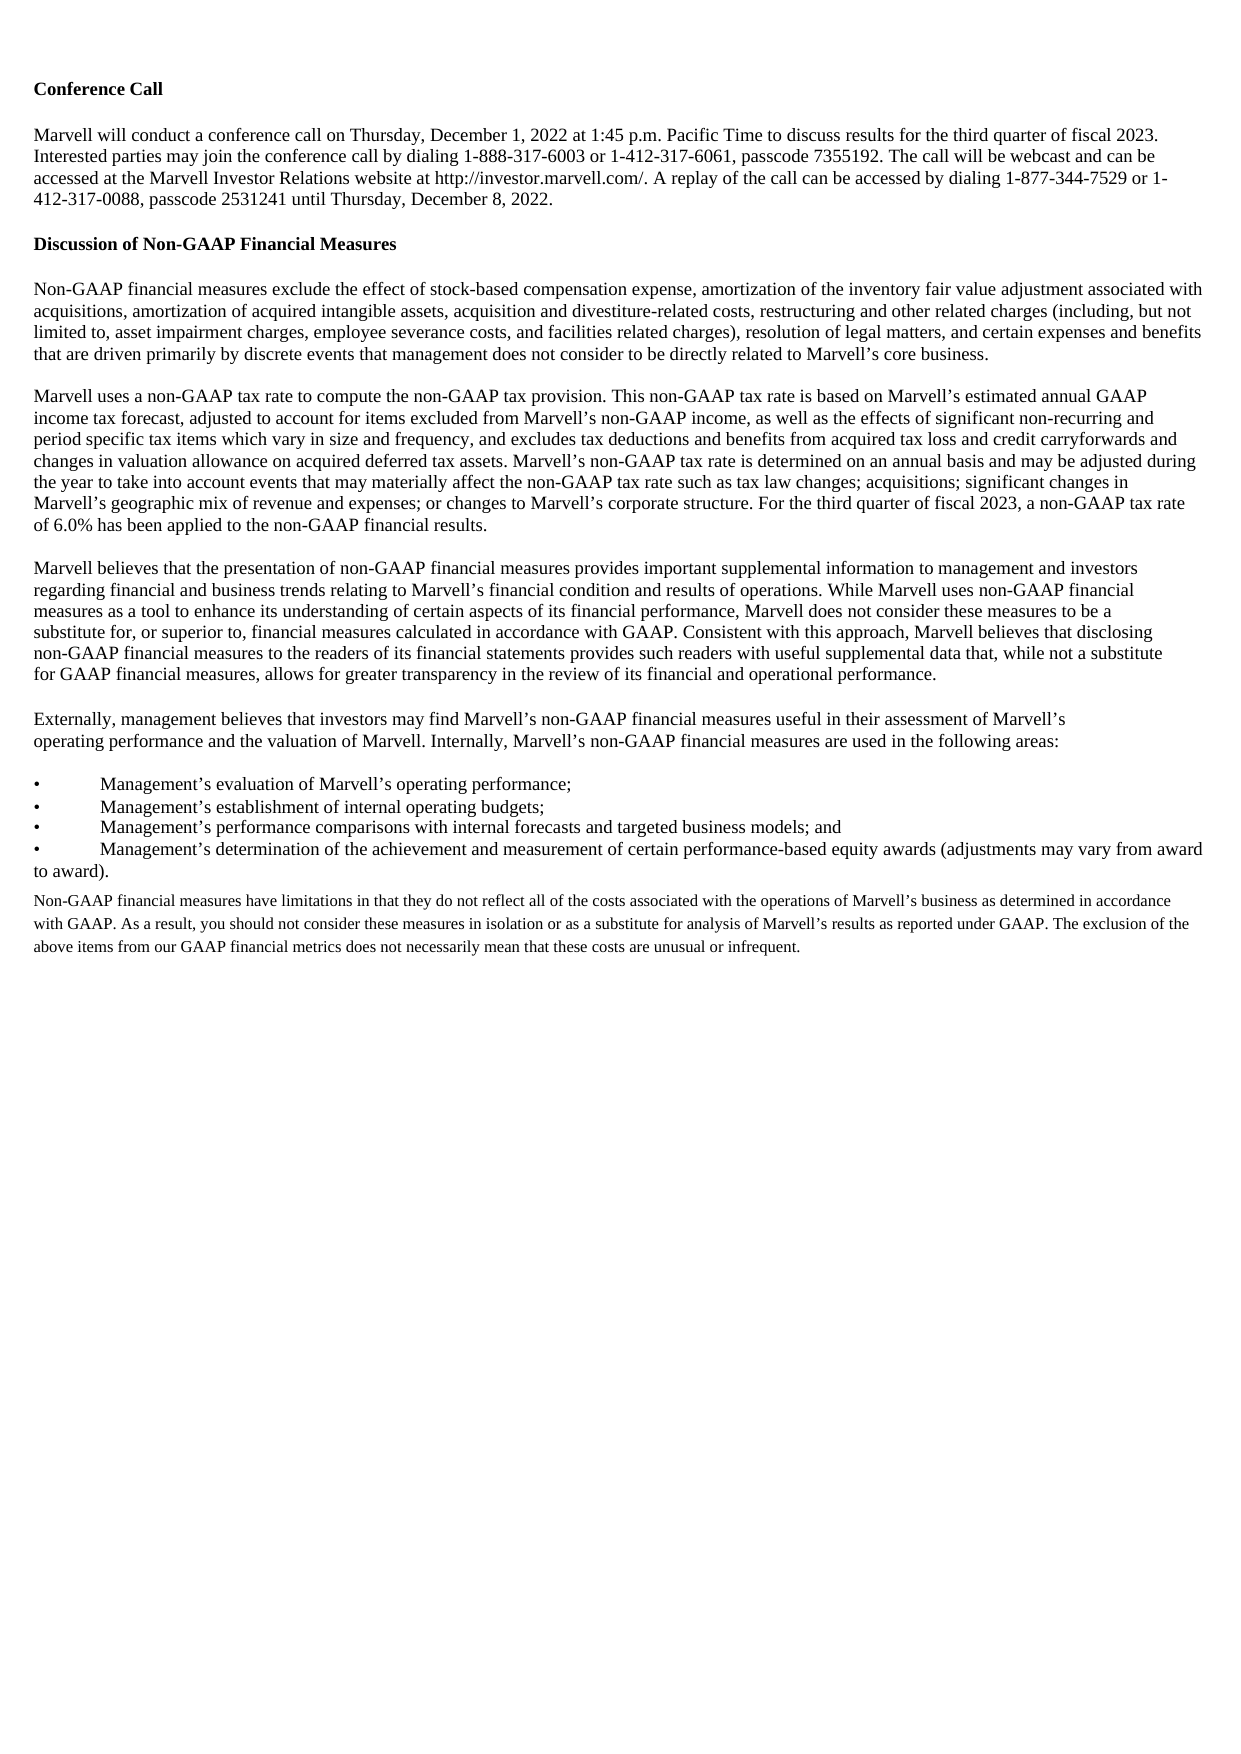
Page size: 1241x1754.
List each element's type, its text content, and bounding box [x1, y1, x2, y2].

text Non-GAAP financial measures have limitations in that they do not reflect all of the costs associated with the operations of Marvell’s business as determined in accordance with GAAP. As a result, you should not consider these measures in isolation or as a substitute for analysis of Marvell’s results as reported under GAAP. The exclusion of the above items from our GAAP financial metrics does not necessarily mean that these costs are unusual or infrequent. [33, 890, 1192, 956]
text Conference Call [33, 78, 1205, 100]
text Marvell uses a non-GAAP tax rate to compute the non-GAAP tax provision. This non-GAAP tax rate is based on Marvell’s estimated annual GAAP income tax forecast, adjusted to account for items excluded from Marvell’s non-GAAP income, as well as the effects of significant non-recurring and period specific tax items which vary in size and frequency, and excludes tax deductions and benefits from acquired tax loss and credit carryforwards and changes in valuation allowance on acquired deferred tax assets. Marvell’s non-GAAP tax rate is determined on an annual basis and may be adjusted during the year to take into account events that may materially affect the non-GAAP tax rate such as tax law changes; acquisitions; significant changes in Marvell’s geographic mix of revenue and expenses; or changes to Marvell’s corporate structure. For the third quarter of fiscal 2023, a non-GAAP tax rate of 6.0% has been applied to the non-GAAP financial results. [33, 386, 1203, 535]
text Discussion of Non-GAAP Financial Measures [33, 232, 1205, 254]
text Marvell believes that the presentation of non-GAAP financial measures provides important supplemental information to management and investors regarding financial and business trends relating to Marvell’s financial condition and results of operations. While Marvell uses non-GAAP financial measures as a tool to enhance its understanding of certain aspects of its financial performance, Marvell does not consider these measures to be a substitute for, or superior to, financial measures calculated in accordance with GAAP. Consistent with this approach, Marvell believes that disclosing non-GAAP financial measures to the readers of its financial statements provides such readers with useful supplemental data that, while not a substitute for GAAP financial measures, allows for greater transparency in the review of its financial and operational performance. [33, 558, 1188, 685]
list Management’s performance comparisons with internal forecasts and targeted business models; and [33, 817, 1205, 838]
text Non-GAAP financial measures exclude the effect of stock-based compensation expense, amortization of the inventory fair value adjustment associated with acquisitions, amortization of acquired intangible assets, acquisition and divestiture-related costs, restructuring and other related charges (including, but not limited to, asset impairment charges, employee severance costs, and facilities related charges), resolution of legal matters, and certain expenses and benefits that are driven primarily by discrete events that management does not consider to be directly related to Marvell’s core business. [33, 278, 1205, 364]
text Externally, management believes that investors may find Marvell’s non-GAAP financial measures useful in their assessment of Marvell’s operating performance and the valuation of Marvell. Internally, Marvell’s non-GAAP financial measures are used in the following areas: [33, 707, 1111, 752]
text Marvell will conduct a conference call on Thursday, December 1, 2022 at 1:45 p.m. Pacific Time to discuss results for the third quarter of fiscal 2023. Interested parties may join the conference call by dialing 1-888-317-6003 or 1-412-317-6061, passcode 7355192. The call will be webcast and can be accessed at the Marvell Investor Relations website at http://investor.marvell.com/. A replay of the call can be accessed by dialing 1-877-344-7529 or 1-412-317-0088, passcode 2531241 until Thursday, December 8, 2022. [33, 123, 1197, 210]
list Management’s determination of the achievement and measurement of certain performance-based equity awards (adjustments may vary from award to award). [33, 838, 1205, 881]
list Management’s evaluation of Marvell’s operating performance; [33, 773, 1205, 794]
list Management’s establishment of internal operating budgets; [33, 797, 1205, 817]
